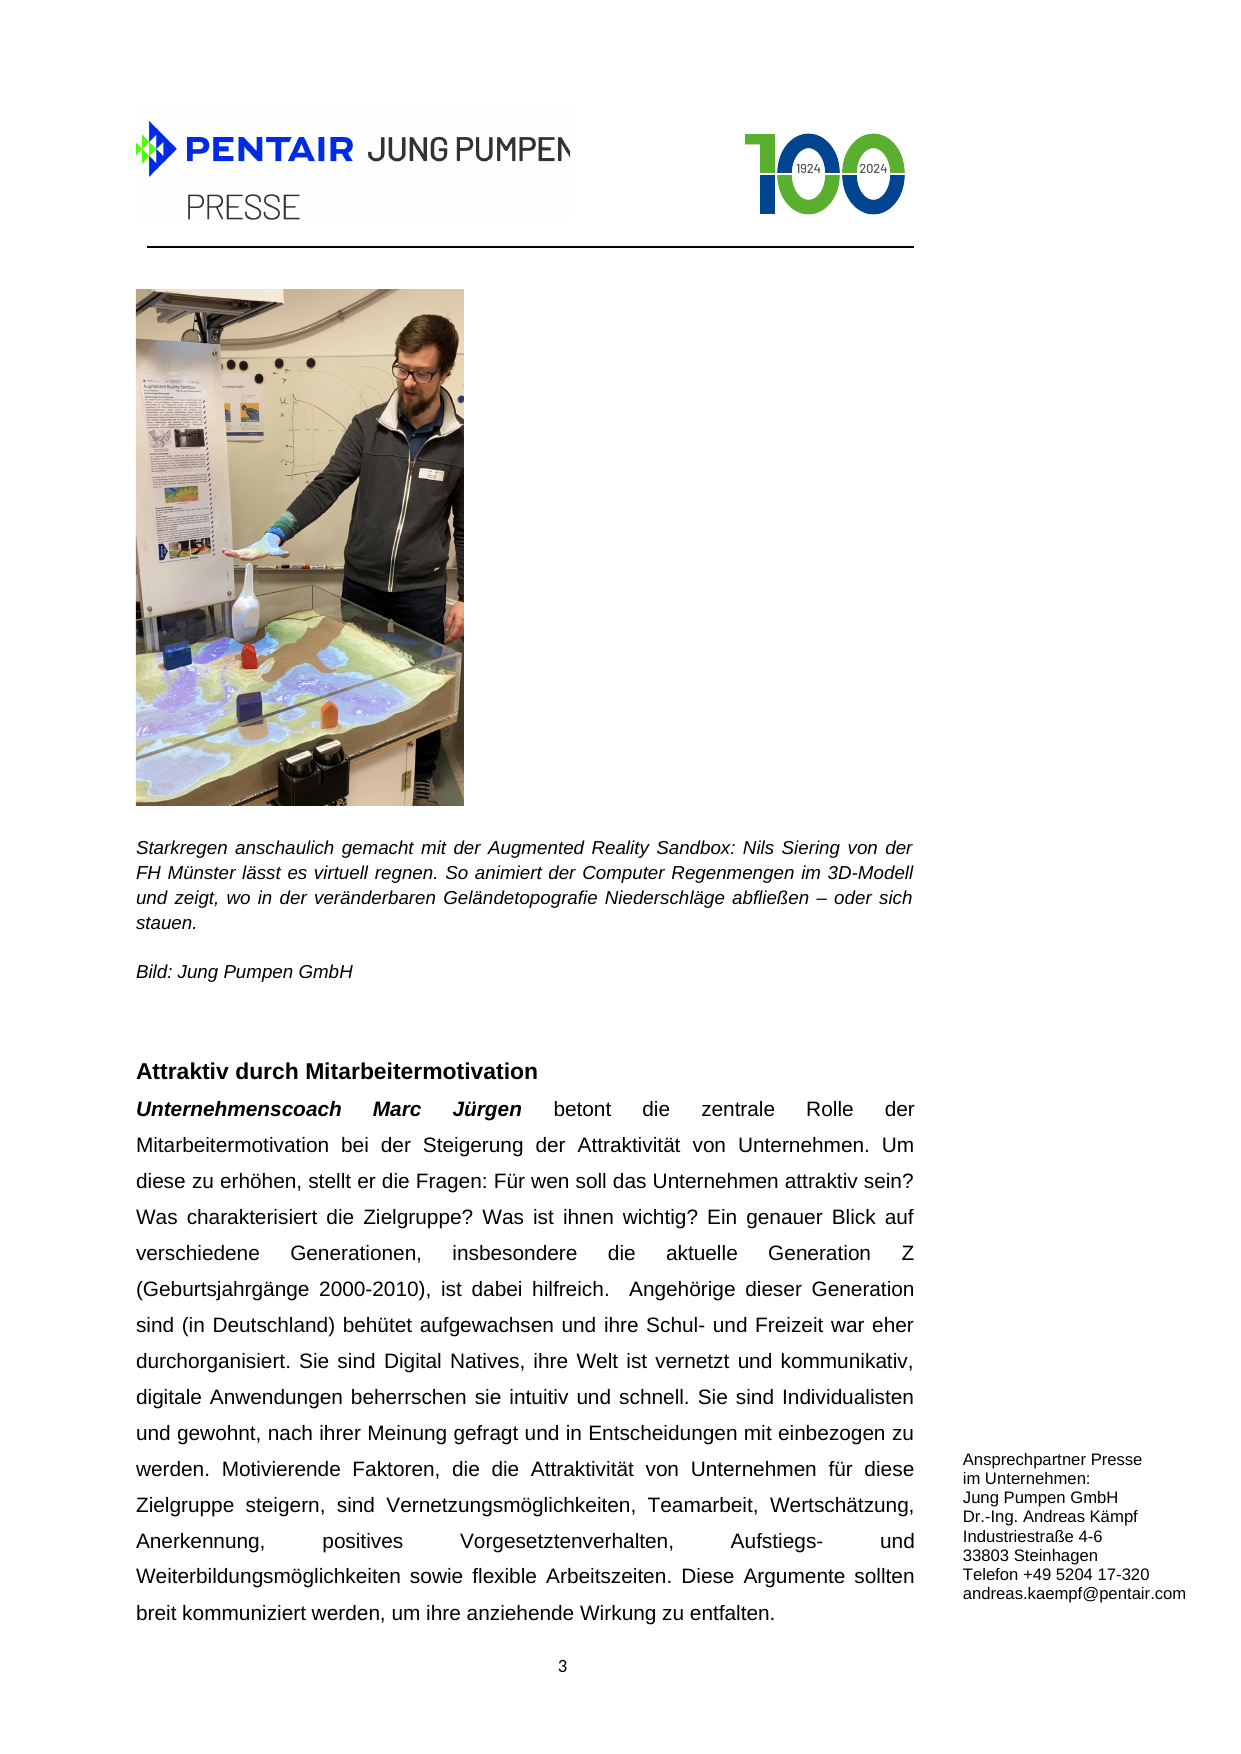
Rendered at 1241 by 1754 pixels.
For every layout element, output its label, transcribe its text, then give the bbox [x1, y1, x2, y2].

text Starkregen anschaulich gemacht mit der Augmented Reality Sandbox: Nils Siering von der FH Münster lässt es virtuell regnen. So animiert der Computer Regenmengen im 3D-Modell und zeigt, wo in der veränderbaren Geländetopografie Niederschläge abfließen – oder sich stauen. [136, 837, 915, 933]
picture [136, 104, 570, 221]
picture [730, 123, 920, 233]
picture [135, 289, 464, 806]
text Unternehmenscoach Marc Jürgen betont die zentrale Rolle der Mitarbeitermotivation bei der Steigerung der Attraktivität von Unternehmen. Um diese zu erhöhen, stellt er die Fragen: Für wen soll das Unternehmen attraktiv sein? Was charakterisiert die Zielgruppe? Was ist ihnen wichtig? Ein genauer Blick auf verschiedene Generationen, insbesondere die aktuelle Generation Z (Geburtsjahrgänge 2000-2010), ist dabei hilfreich. Angehörige dieser Generation sind (in Deutschland) behütet aufgewachsen und ihre Schul- und Freizeit war eher durchorganisiert. Sie sind Digital Natives, ihre Welt ist vernetzt und kommunikativ, digitale Anwendungen beherrschen sie intuitiv und schnell. Sie sind Individualisten und gewohnt, nach ihrer Meinung gefragt und in Entscheidungen mit einbezogen zu werden. Motivierende Faktoren, die die Attraktivität von Unternehmen für diese Zielgruppe steigern, sind Vernetzungsmöglichkeiten, Teamarbeit, Wertschätzung, Anerkennung, positives Vorgesetztenverhalten, Aufstiegs- und Weiterbildungsmöglichkeiten sowie flexible Arbeitszeiten. Diese Argumente sollten breit kommuniziert werden, um ihre anziehende Wirkung zu entfalten. [136, 1097, 915, 1624]
text Attraktiv durch Mitarbeitermotivation [136, 1058, 915, 1084]
text Bild: Jung Pumpen GmbH [136, 961, 915, 983]
